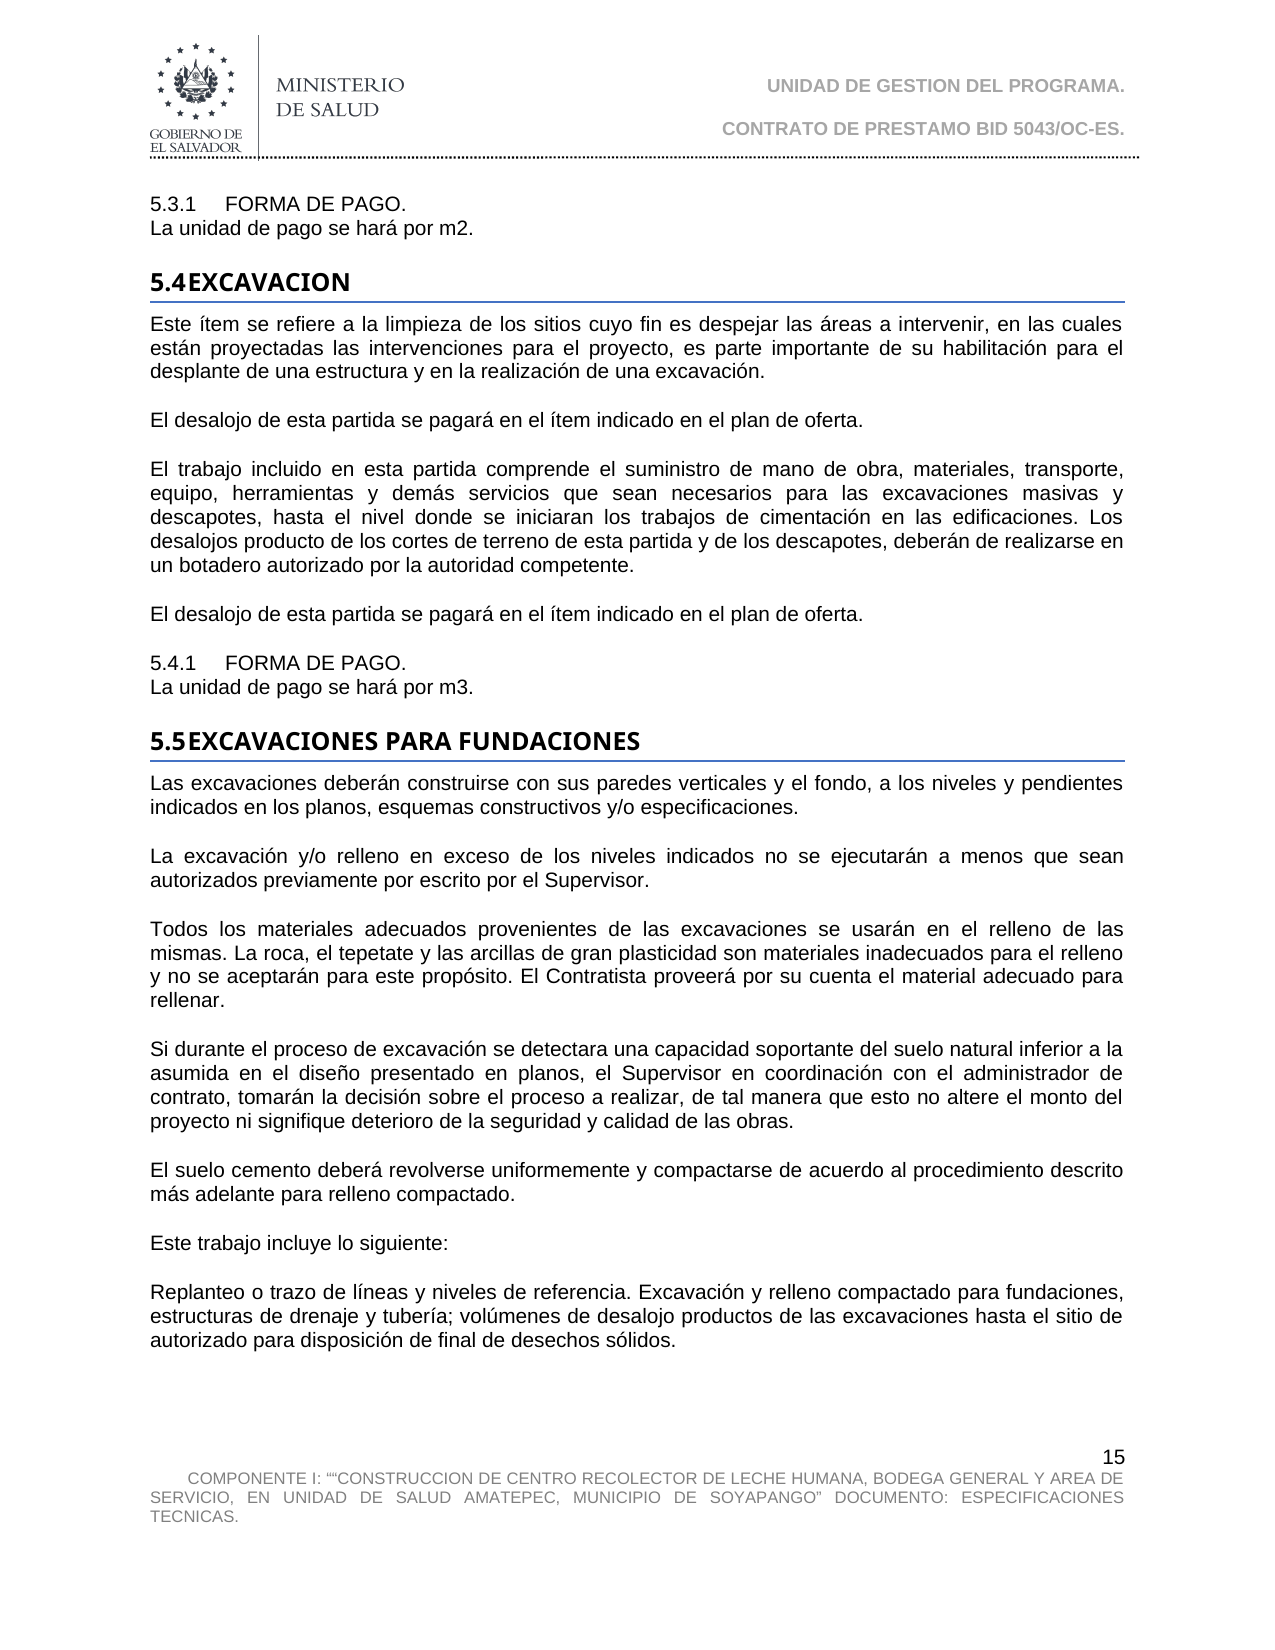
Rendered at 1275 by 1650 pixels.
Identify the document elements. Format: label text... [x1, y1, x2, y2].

text Todos los materiales adecuados provenientes de las excavaciones se usarán en el relleno de las mismas. La roca, el tepetate y las arcillas de gran plasticidad son materiales inadecuados para el relleno y no se aceptarán para este propósito. El Contratista proveerá por su cuenta el material adecuado para rellenar. [150, 916, 1125, 1012]
text El trabajo incluido en esta partida comprende el suministro de mano de obra, materiales, transporte, equipo, herramientas y demás servicios que sean necesarios para las excavaciones masivas y descapotes, hasta el nivel donde se iniciaran los trabajos de cimentación en las edificaciones. Los desalojos producto de los cortes de terreno de esta partida y de los descapotes, deberán de realizarse en un botadero autorizado por la autoridad competente. [150, 457, 1125, 577]
text La unidad de pago se hará por m3. [150, 675, 1125, 699]
text La excavación y/o relleno en exceso de los niveles indicados no se ejecutarán a menos que sean autorizados previamente por escrito por el Supervisor. [150, 843, 1125, 891]
subtitle EXCAVACION [150, 265, 1125, 301]
text El desalojo de esta partida se pagará en el ítem indicado en el plan de oferta. [150, 408, 1125, 432]
text Replanteo o trazo de líneas y niveles de referencia. Excavación y relleno compactado para fundaciones, estructuras de drenaje y tubería; volúmenes de desalojo productos de las excavaciones hasta el sitio de autorizado para disposición de final de desechos sólidos. [150, 1280, 1125, 1352]
text Si durante el proceso de excavación se detectara una capacidad soportante del suelo natural inferior a la asumida en el diseño presentado en planos, el Supervisor en coordinación con el administrador de contrato, tomarán la decisión sobre el proceso a realizar, de tal manera que esto no altere el monto del proyecto ni signifique deterioro de la seguridad y calidad de las obras. [150, 1037, 1125, 1133]
text Este ítem se refiere a la limpieza de los sitios cuyo fin es despejar las áreas a intervenir, en las cuales están proyectadas las intervenciones para el proyecto, es parte importante de su habilitación para el desplante de una estructura y en la realización de una excavación. [150, 311, 1125, 383]
text El desalojo de esta partida se pagará en el ítem indicado en el plan de oferta. [150, 602, 1125, 626]
text El suelo cemento deberá revolverse uniformemente y compactarse de acuerdo al procedimiento descrito más adelante para relleno compactado. [150, 1158, 1125, 1206]
subtitle EXCAVACIONES PARA FUNDACIONES [150, 724, 1125, 760]
text La unidad de pago se hará por m2. [150, 216, 1125, 240]
subtitle FORMA DE PAGO. [150, 651, 1097, 675]
text Este trabajo incluye lo siguiente: [150, 1231, 1125, 1255]
text Las excavaciones deberán construirse con sus paredes verticales y el fondo, a los niveles y pendientes indicados en los planos, esquemas constructivos y/o especificaciones. [150, 771, 1125, 818]
picture [150, 35, 405, 161]
subtitle FORMA DE PAGO. [150, 192, 1097, 216]
